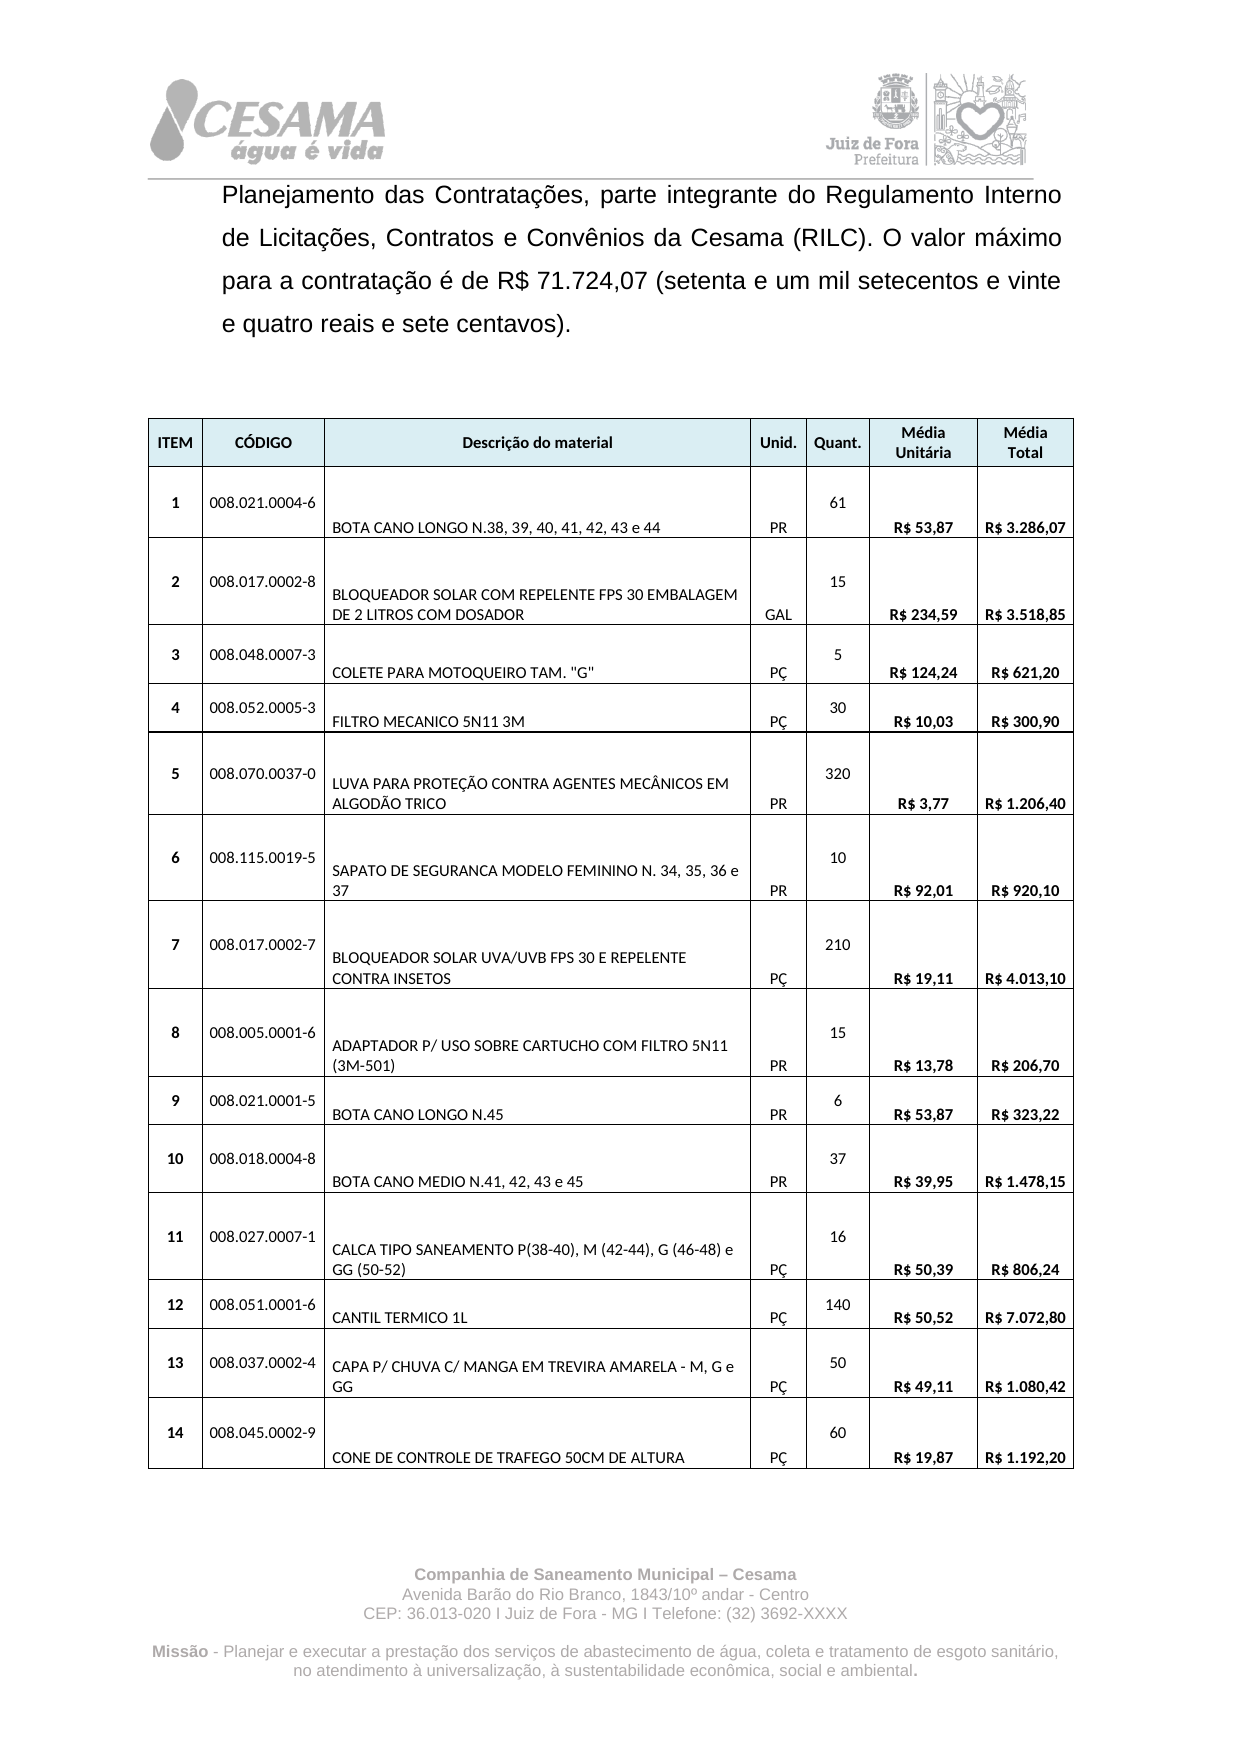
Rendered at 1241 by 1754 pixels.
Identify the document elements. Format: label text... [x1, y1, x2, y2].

table_cell BOTA CANO LONGO N.38, 39, 40, 41, 42, 43 e 44 [325, 467, 750, 537]
table_cell CAPA P/ CHUVA C/ MANGA EM TREVIRA AMARELA - M, G e GG [325, 1329, 750, 1397]
table_cell 50 [807, 1329, 869, 1397]
table_cell 210 [807, 901, 869, 988]
table_cell R$ 3.518,85 [978, 538, 1073, 624]
table_cell 008.027.0007-1 [203, 1193, 324, 1279]
table_cell R$ 621,20 [978, 625, 1073, 683]
table_cell 008.052.0005-3 [203, 684, 324, 731]
table_cell 008.115.0019-5 [203, 815, 324, 900]
table_cell R$ 206,70 [978, 989, 1073, 1076]
table_cell R$ 19,87 [870, 1398, 977, 1468]
table_cell 1 [149, 467, 202, 537]
table_cell BLOQUEADOR SOLAR COM REPELENTE FPS 30 EMBALAGEM DE 2 LITROS COM DOSADOR [325, 538, 750, 624]
table_cell BLOQUEADOR SOLAR UVA/UVB FPS 30 E REPELENTE CONTRA INSETOS [325, 901, 750, 988]
table_cell 2 [149, 538, 202, 624]
table_cell R$ 49,11 [870, 1329, 977, 1397]
table_cell R$ 3,77 [870, 733, 977, 814]
table_cell CANTIL TERMICO 1L [325, 1280, 750, 1328]
table_cell 7 [149, 901, 202, 988]
table_cell 008.021.0001-5 [203, 1077, 324, 1124]
table_cell GAL [751, 538, 806, 624]
table_cell COLETE PARA MOTOQUEIRO TAM. "G" [325, 625, 750, 683]
table_cell PÇ [751, 1193, 806, 1279]
table_cell 37 [807, 1125, 869, 1192]
table_cell R$ 1.478,15 [978, 1125, 1073, 1192]
table_header ITEM [149, 419, 202, 466]
table_cell 61 [807, 467, 869, 537]
table_cell R$ 50,52 [870, 1280, 977, 1328]
table_cell R$ 13,78 [870, 989, 977, 1076]
table_cell ADAPTADOR P/ USO SOBRE CARTUCHO COM FILTRO 5N11 (3M-501) [325, 989, 750, 1076]
table_cell CALCA TIPO SANEAMENTO P(38-40), M (42-44), G (46-48) e GG (50-52) [325, 1193, 750, 1279]
table_cell 008.051.0001-6 [203, 1280, 324, 1328]
table_cell R$ 1.206,40 [978, 733, 1073, 814]
table_cell 6 [149, 815, 202, 900]
table_cell R$ 1.192,20 [978, 1398, 1073, 1468]
table_cell FILTRO MECANICO 5N11 3M [325, 684, 750, 731]
table_header Média Total [978, 419, 1073, 466]
table_cell R$ 7.072,80 [978, 1280, 1073, 1328]
table_cell CONE DE CONTROLE DE TRAFEGO 50CM DE ALTURA [325, 1398, 750, 1468]
table_cell 008.048.0007-3 [203, 625, 324, 683]
table_cell R$ 323,22 [978, 1077, 1073, 1124]
table_cell R$ 4.013,10 [978, 901, 1073, 988]
table_cell 14 [149, 1398, 202, 1468]
table_cell 5 [807, 625, 869, 683]
table_cell 5 [149, 733, 202, 814]
table_cell 11 [149, 1193, 202, 1279]
table_cell 008.045.0002-9 [203, 1398, 324, 1468]
table_cell R$ 1.080,42 [978, 1329, 1073, 1397]
table_header Unid. [751, 419, 806, 466]
table_cell R$ 53,87 [870, 467, 977, 537]
table_cell 15 [807, 538, 869, 624]
table_cell 008.070.0037-0 [203, 733, 324, 814]
table_cell PR [751, 467, 806, 537]
table_cell 008.005.0001-6 [203, 989, 324, 1076]
table_cell PR [751, 1077, 806, 1124]
table_header Média Unitária [870, 419, 977, 466]
table_cell 8 [149, 989, 202, 1076]
table_cell 008.017.0002-8 [203, 538, 324, 624]
table_cell 008.018.0004-8 [203, 1125, 324, 1192]
table_cell 10 [149, 1125, 202, 1192]
table_cell 140 [807, 1280, 869, 1328]
table_cell SAPATO DE SEGURANCA MODELO FEMININO N. 34, 35, 36 e 37 [325, 815, 750, 900]
table_cell R$ 806,24 [978, 1193, 1073, 1279]
table_cell 30 [807, 684, 869, 731]
table_cell PÇ [751, 1329, 806, 1397]
table_cell PÇ [751, 684, 806, 731]
table_header CÓDIGO [203, 419, 324, 466]
table_cell 16 [807, 1193, 869, 1279]
table_cell 4 [149, 684, 202, 731]
table_cell PÇ [751, 901, 806, 988]
table_cell R$ 92,01 [870, 815, 977, 900]
table_cell R$ 53,87 [870, 1077, 977, 1124]
table_cell 10 [807, 815, 869, 900]
table_cell 008.037.0002-4 [203, 1329, 324, 1397]
table_cell LUVA PARA PROTEÇÃO CONTRA AGENTES MECÂNICOS EM ALGODÃO TRICO [325, 733, 750, 814]
table_cell PR [751, 989, 806, 1076]
table_cell 3 [149, 625, 202, 683]
table_header Quant. [807, 419, 869, 466]
table_cell R$ 19,11 [870, 901, 977, 988]
table_cell 13 [149, 1329, 202, 1397]
table_cell PÇ [751, 1398, 806, 1468]
table_cell PÇ [751, 625, 806, 683]
table_header Descrição do material [325, 419, 750, 466]
table_cell 15 [807, 989, 869, 1076]
table_cell BOTA CANO LONGO N.45 [325, 1077, 750, 1124]
table_cell 60 [807, 1398, 869, 1468]
table_cell PR [751, 1125, 806, 1192]
table_cell 12 [149, 1280, 202, 1328]
table_cell R$ 124,24 [870, 625, 977, 683]
table_cell 9 [149, 1077, 202, 1124]
table_cell R$ 3.286,07 [978, 467, 1073, 537]
picture [147, 73, 1034, 180]
table_cell R$ 920,10 [978, 815, 1073, 900]
table_cell PÇ [751, 1280, 806, 1328]
table_cell 6 [807, 1077, 869, 1124]
table_cell PR [751, 733, 806, 814]
table_cell R$ 50,39 [870, 1193, 977, 1279]
table_cell 320 [807, 733, 869, 814]
table_cell R$ 39,95 [870, 1125, 977, 1192]
table_cell PR [751, 815, 806, 900]
table_cell R$ 234,59 [870, 538, 977, 624]
table_cell BOTA CANO MEDIO N.41, 42, 43 e 45 [325, 1125, 750, 1192]
table_cell 008.021.0004-6 [203, 467, 324, 537]
table_cell R$ 10,03 [870, 684, 977, 731]
table_cell 008.017.0002-7 [203, 901, 324, 988]
table_cell R$ 300,90 [978, 684, 1073, 731]
